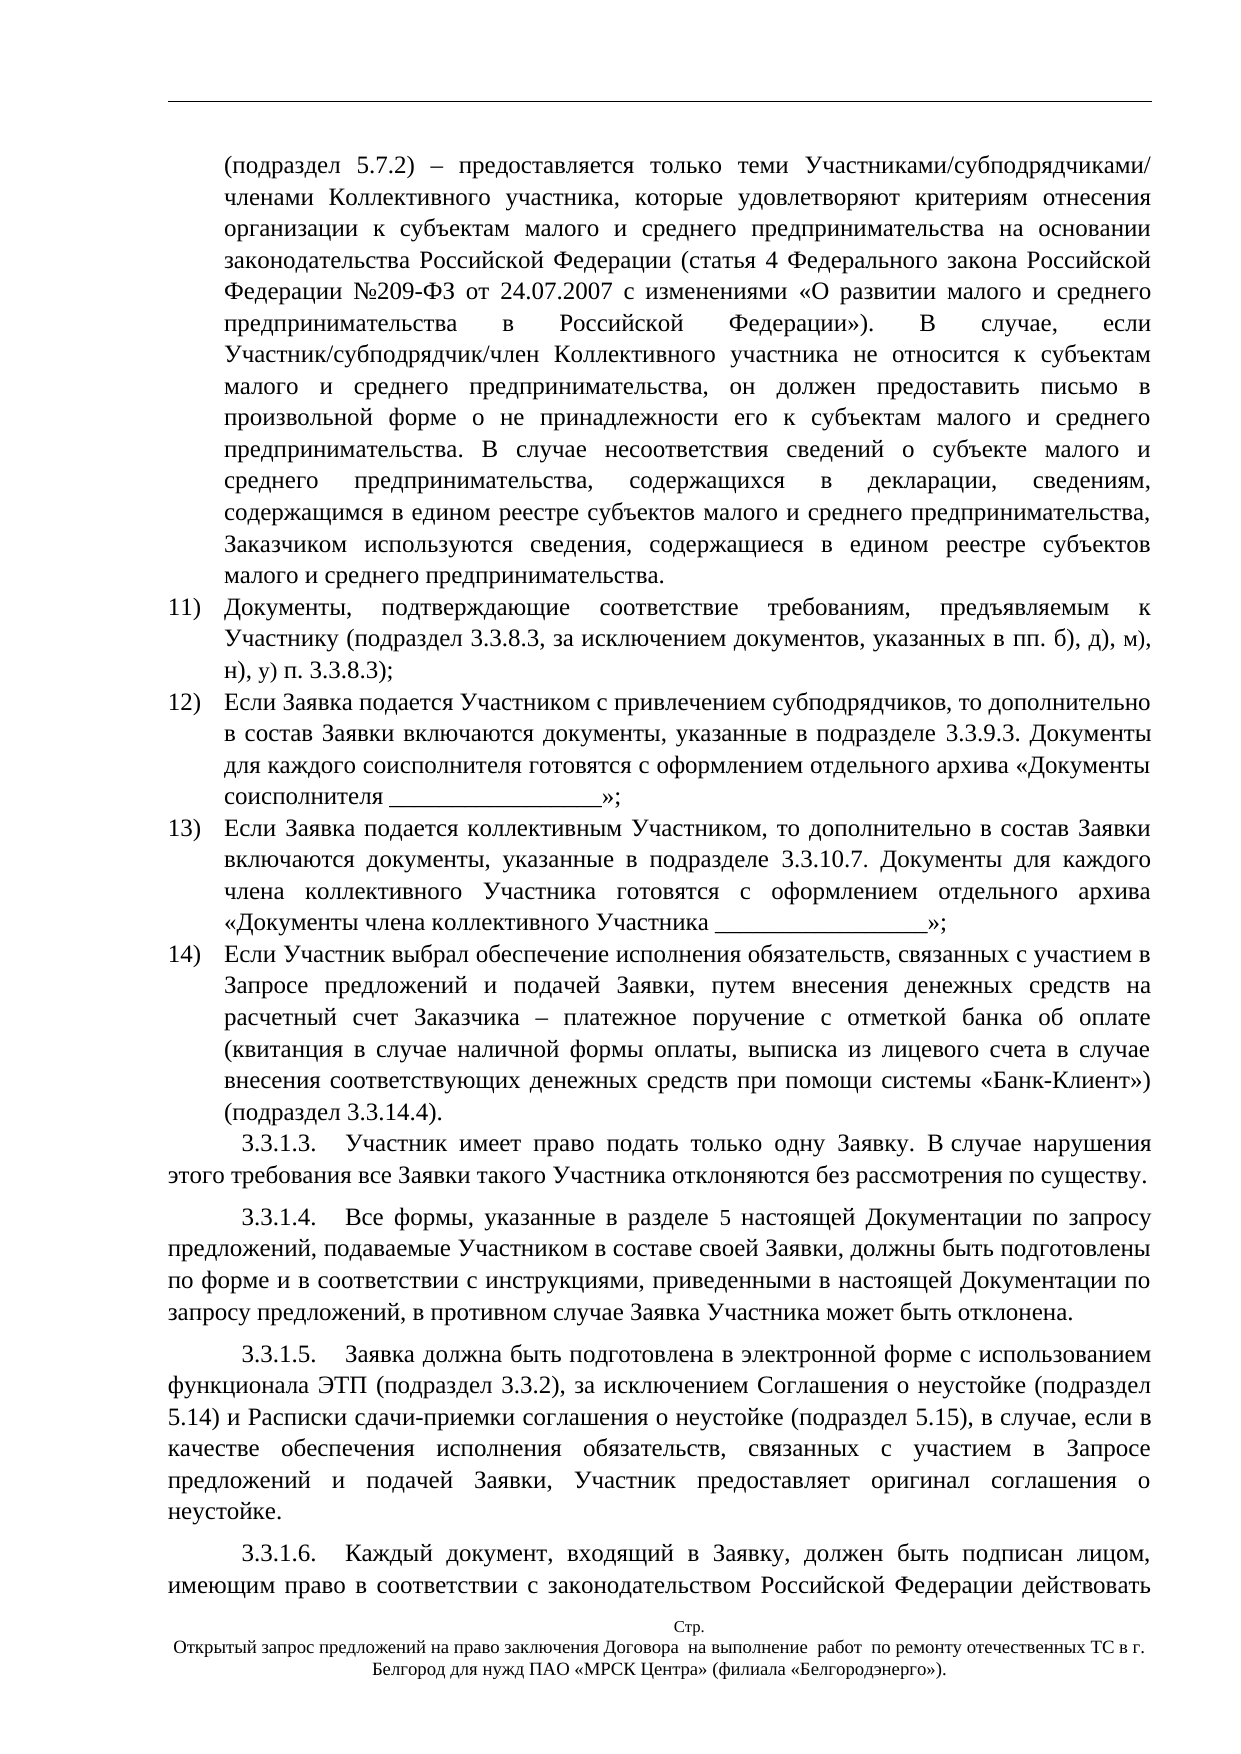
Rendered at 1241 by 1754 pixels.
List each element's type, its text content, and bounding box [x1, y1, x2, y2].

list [168, 1538, 1152, 1599]
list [168, 150, 1152, 589]
list Участник имеет право подать только одну Заявку. В случае нарушения этого требования все Заявки такого Участника отклоняются без рассмотрения по существу. [168, 1128, 1152, 1189]
